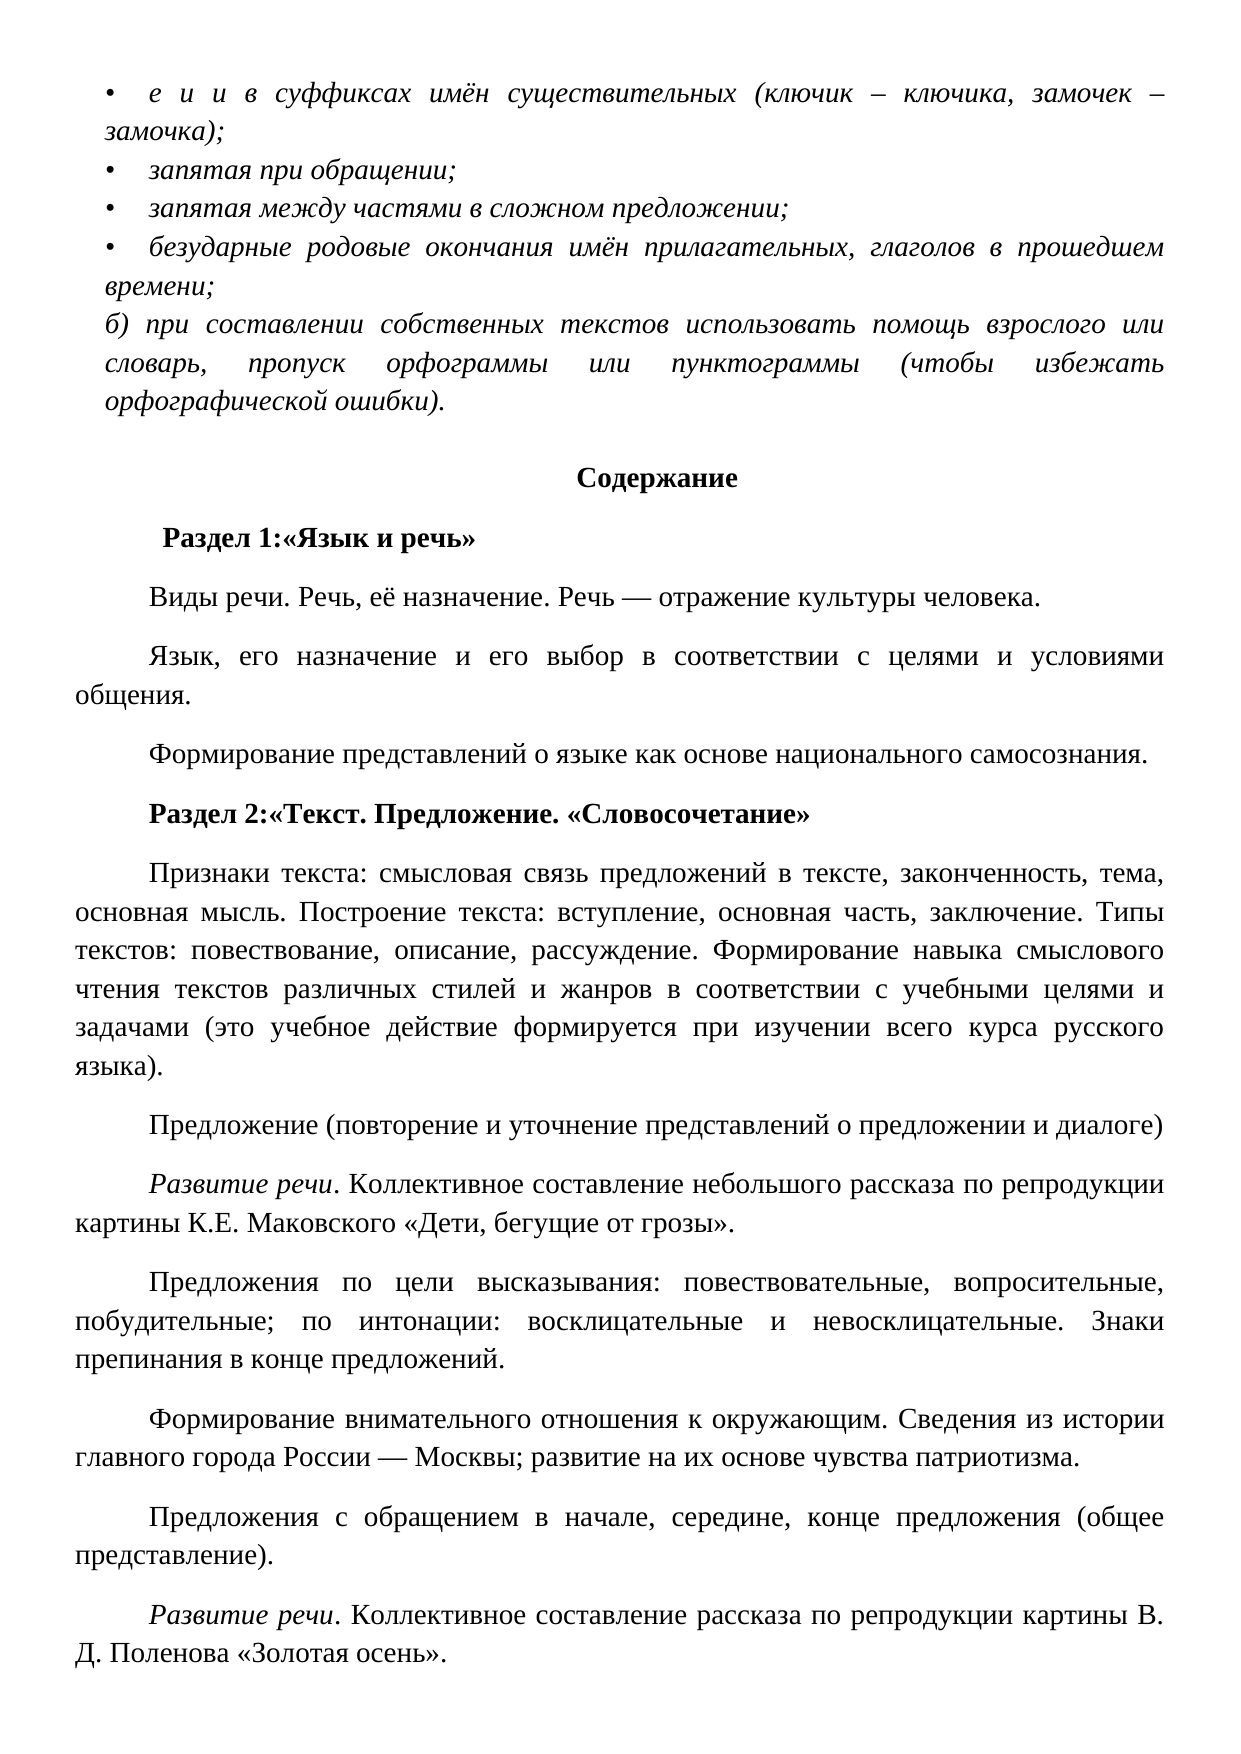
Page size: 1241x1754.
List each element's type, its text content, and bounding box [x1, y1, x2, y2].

text Признаки текста: смысловая связь предложений в тексте, законченность, тема, основная мысль. Построение текста: вступление, основная часть, заключение. Типы текстов: повествование, описание, рассуждение. Формирование навыка смыслового чтения текстов различных стилей и жанров в соответствии с учебными целями и задачами (это учебное действие формируется при изучении всего курса русского языка). [75, 855, 1165, 1081]
text Раздел 2:«Текст. Предложение. «Словосочетание» [75, 796, 1165, 829]
text Виды речи. Речь, её назначение. Речь — отражение культуры человека. [75, 579, 1165, 613]
text Предложения с обращением в начале, середине, конце предложения (общее представление). [75, 1499, 1165, 1571]
text • запятая между частями в сложном предложении; [104, 191, 1165, 224]
text Содержание [75, 460, 1165, 494]
text • е и и в суффиксах имён существительных (ключик – ключика, замочек – замочка); [104, 75, 1165, 147]
text Язык, его назначение и его выбор в соответствии с целями и условиями общения. [75, 638, 1165, 711]
text Развитие речи. Коллективное составление рассказа по репродукции картины В. Д. Поленова «Золотая осень». [75, 1597, 1165, 1669]
text • безударные родовые окончания имён прилагательных, глаголов в прошедшем времени; [104, 229, 1165, 301]
text Раздел 1:«Язык и речь» [75, 520, 1165, 553]
text Развитие речи. Коллективное составление небольшого рассказа по репродукции картины К.Е. Маковского «Дети, бегущие от грозы». [75, 1167, 1165, 1239]
text • запятая при обращении; [104, 152, 1165, 186]
text Предложения по цели высказывания: повествовательные, вопросительные, побудительные; по интонации: восклицательные и невосклицательные. Знаки препинания в конце предложений. [75, 1264, 1165, 1375]
text Формирование представлений о языке как основе национального самосознания. [75, 736, 1165, 770]
text Формирование внимательного отношения к окружающим. Сведения из истории главного города России — Москвы; развитие на их основе чувства патриотизма. [75, 1401, 1165, 1473]
text б) при составлении собственных текстов использовать помощь взрослого или словарь, пропуск орфограммы или пунктограммы (чтобы избежать орфографической ошибки). [104, 306, 1165, 417]
text Предложение (повторение и уточнение представлений о предложении и диалоге) [75, 1107, 1165, 1141]
